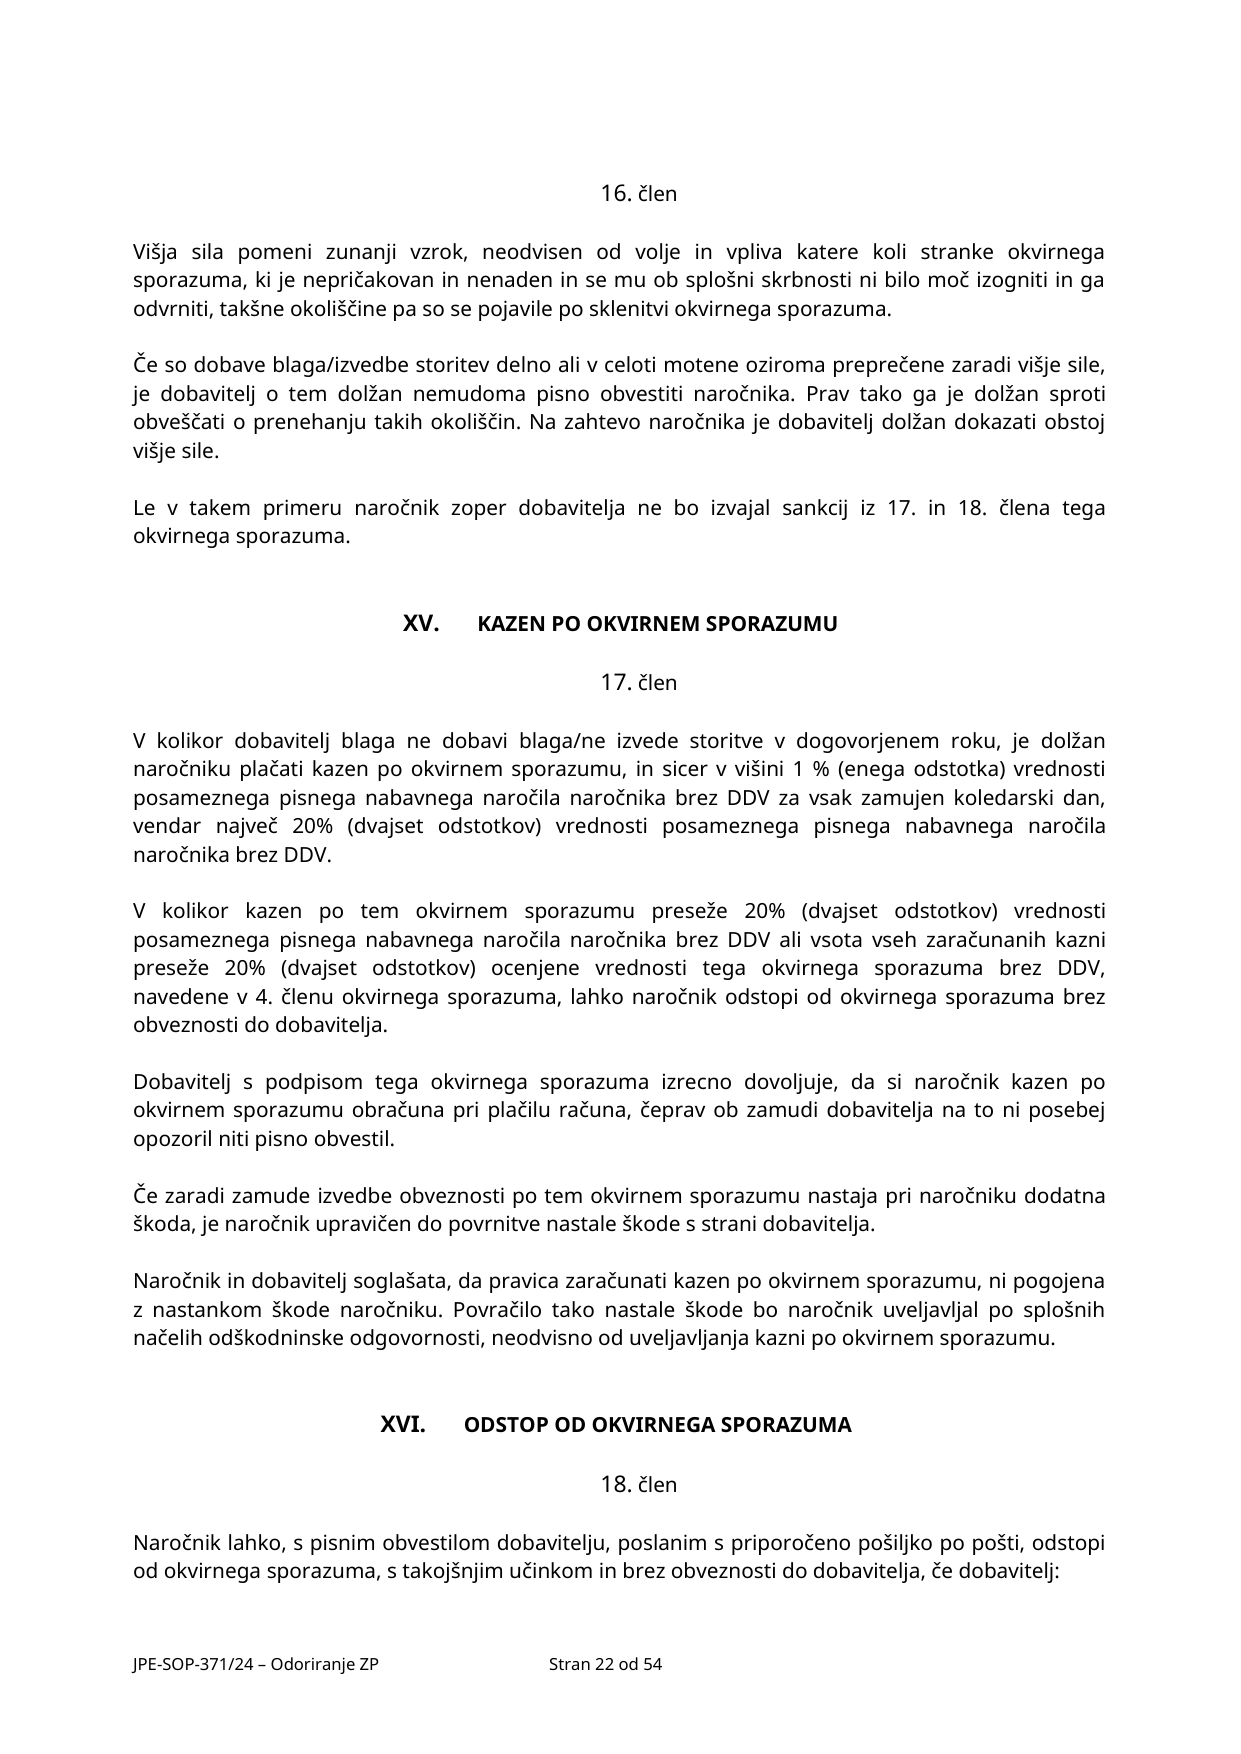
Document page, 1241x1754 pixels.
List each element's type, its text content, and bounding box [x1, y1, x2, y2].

text Naročnik in dobavitelj soglašata, da pravica zaračunati kazen po okvirnem sporazumu, ni pogojena z nastankom škode naročniku. Povračilo tako nastale škode bo naročnik uveljavljal po splošnih načelih odškodninske odgovornosti, neodvisno od uveljavljanja kazni po okvirnem sporazumu. [133, 1266, 1107, 1352]
list KAZEN PO OKVIRNEM SPORAZUMU [170, 607, 1107, 638]
text Naročnik lahko, s pisnim obvestilom dobavitelju, poslanim s priporočeno pošiljko po pošti, odstopi od okvirnega sporazuma, s takojšnjim učinkom in brez obveznosti do dobavitelja, če dobavitelj: [133, 1528, 1107, 1585]
list člen [170, 177, 1107, 208]
text Le v takem primeru naročnik zoper dobavitelja ne bo izvajal sankcij iz 17. in 18. člena tega okvirnega sporazuma. [133, 493, 1107, 550]
text Višja sila pomeni zunanji vzrok, neodvisen od volje in vpliva katere koli stranke okvirnega sporazuma, ki je nepričakovan in nenaden in se mu ob splošni skrbnosti ni bilo moč izogniti in ga odvrniti, takšne okoliščine pa so se pojavile po sklenitvi okvirnega sporazuma. [133, 237, 1107, 322]
list člen [170, 666, 1107, 697]
text Če zaradi zamude izvedbe obveznosti po tem okvirnem sporazumu nastaja pri naročniku dodatna škoda, je naročnik upravičen do povrnitve nastale škode s strani dobavitelja. [133, 1181, 1107, 1238]
text Če so dobave blaga/izvedbe storitev delno ali v celoti motene oziroma preprečene zaradi višje sile, je dobavitelj o tem dolžan nemudoma pisno obvestiti naročnika. Prav tako ga je dolžan sproti obveščati o prenehanju takih okoliščin. Na zahtevo naročnika je dobavitelj dolžan dokazati obstoj višje sile. [133, 351, 1107, 464]
list člen [170, 1468, 1107, 1499]
text V kolikor kazen po tem okvirnem sporazumu preseže 20% (dvajset odstotkov) vrednosti posameznega pisnega nabavnega naročila naročnika brez DDV ali vsota vseh zaračunanih kazni preseže 20% (dvajset odstotkov) ocenjene vrednosti tega okvirnega sporazuma brez DDV, navedene v 4. členu okvirnega sporazuma, lahko naročnik odstopi od okvirnega sporazuma brez obveznosti do dobavitelja. [133, 897, 1107, 1039]
list ODSTOP OD OKVIRNEGA SPORAZUMA [170, 1408, 1107, 1440]
text V kolikor dobavitelj blaga ne dobavi blaga/ne izvede storitve v dogovorjenem roku, je dolžan naročniku plačati kazen po okvirnem sporazumu, in sicer v višini 1 % (enega odstotka) vrednosti posameznega pisnega nabavnega naročila naročnika brez DDV za vsak zamujen koledarski dan, vendar največ 20% (dvajset odstotkov) vrednosti posameznega pisnega nabavnega naročila naročnika brez DDV. [133, 726, 1107, 868]
text Dobavitelj s podpisom tega okvirnega sporazuma izrecno dovoljuje, da si naročnik kazen po okvirnem sporazumu obračuna pri plačilu računa, čeprav ob zamudi dobavitelja na to ni posebej opozoril niti pisno obvestil. [133, 1067, 1107, 1152]
